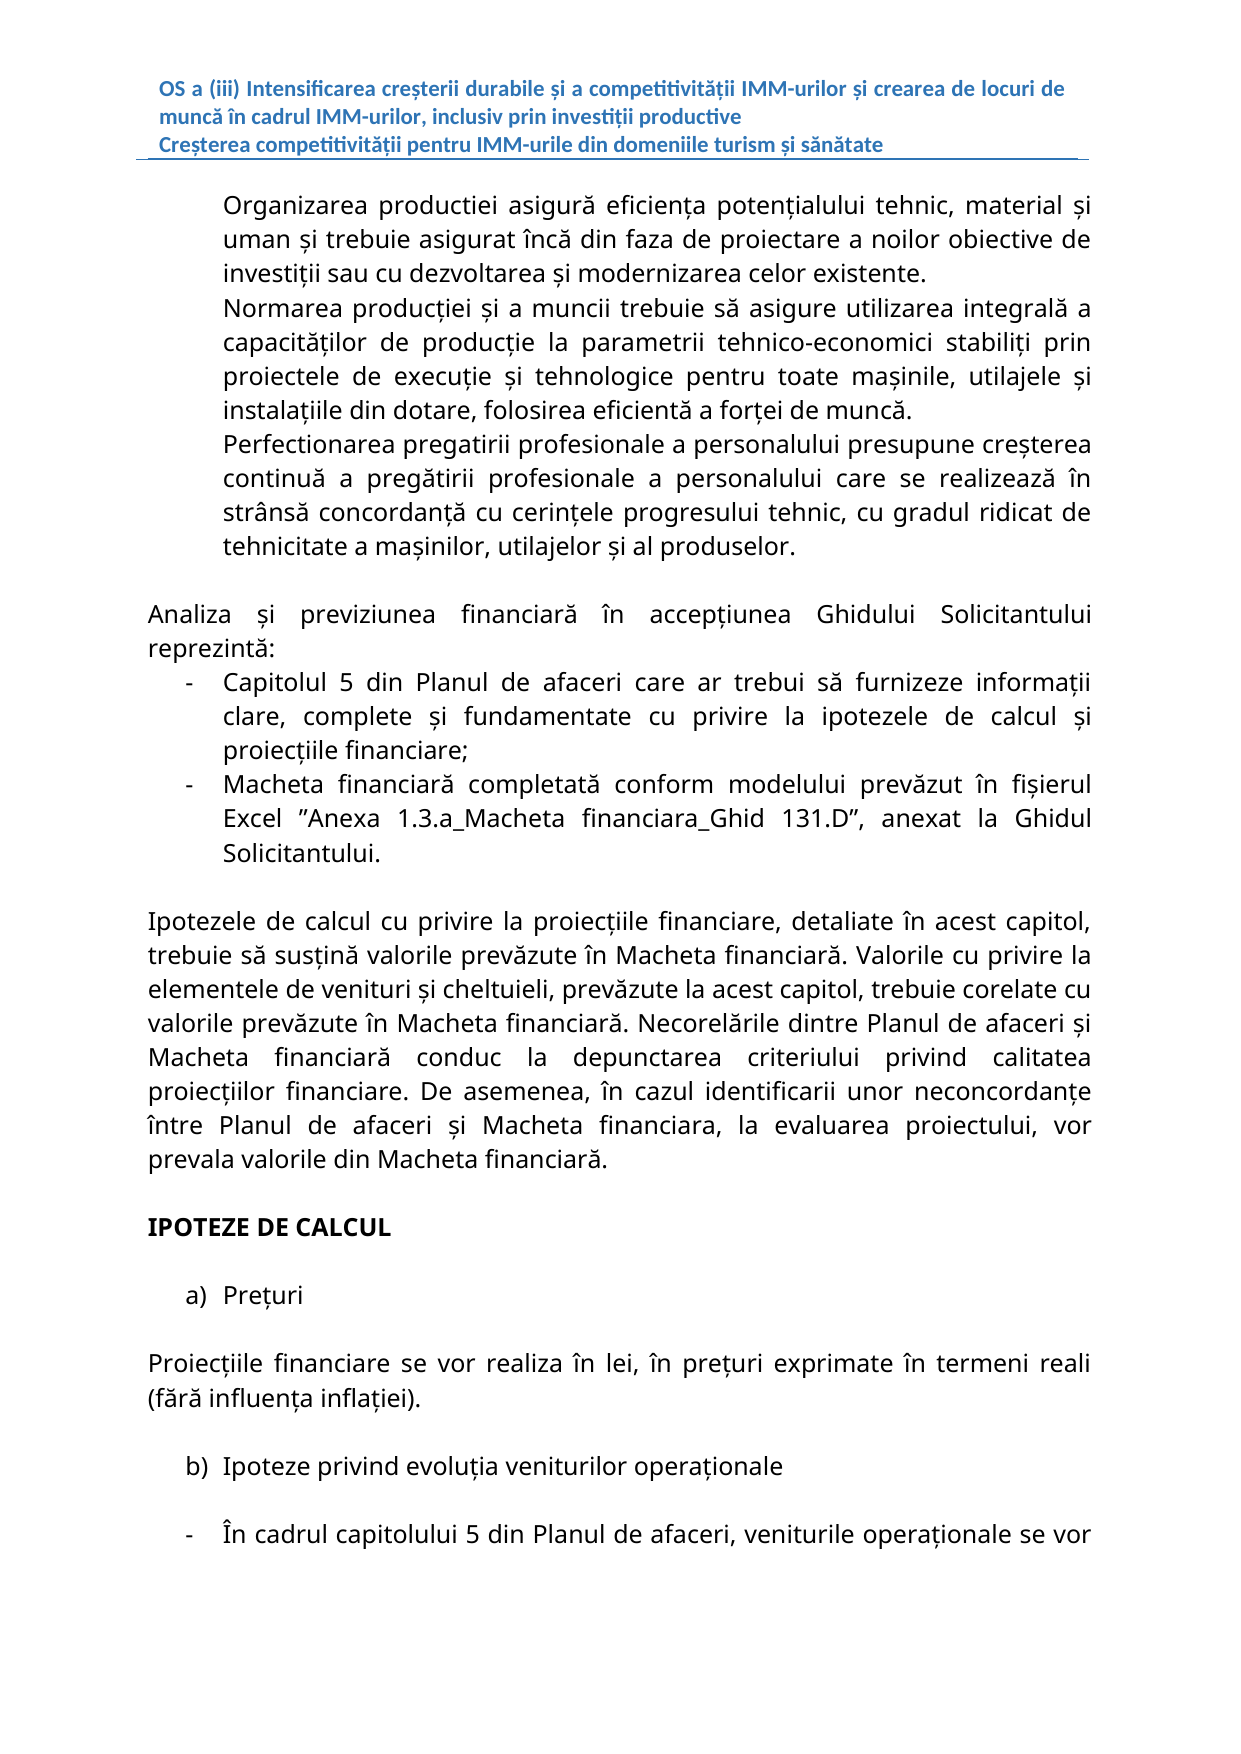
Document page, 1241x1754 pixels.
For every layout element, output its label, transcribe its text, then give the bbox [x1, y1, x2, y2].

list Organizarea productiei asigură eficiența potențialului tehnic, material și uman și trebuie asigurat încă din faza de proiectare a noilor obiective de investiții sau cu dezvoltarea și modernizarea celor existente. [223, 188, 1093, 290]
list Prețuri [185, 1278, 1093, 1312]
list Macheta financiară completată conform modelului prevăzut în fișierul Excel ”Anexa 1.3.a_Macheta financiara_Ghid 131.D”, anexat la Ghidul Solicitantului. [185, 767, 1093, 869]
list Capitolul 5 din Planul de afaceri care ar trebui să furnizeze informații clare, complete și fundamentate cu privire la ipotezele de calcul și proiecțiile financiare; [185, 665, 1093, 767]
text IPOTEZE DE CALCUL [148, 1210, 1093, 1244]
text Proiecțiile financiare se vor realiza în lei, în prețuri exprimate în termeni reali (fără influența inflației). [148, 1346, 1093, 1414]
list Normarea producției și a muncii trebuie să asigure utilizarea integrală a capacităților de producție la parametrii tehnico-economici stabiliți prin proiectele de execuție și tehnologice pentru toate mașinile, utilajele și instalațiile din dotare, folosirea eficientă a forței de muncă. [223, 290, 1093, 426]
list Ipoteze privind evoluția veniturilor operaționale [185, 1448, 1093, 1482]
text Analiza și previziunea financiară în accepțiunea Ghidului Solicitantului reprezintă: [148, 597, 1093, 665]
text Ipotezele de calcul cu privire la proiecțiile financiare, detaliate în acest capitol, trebuie să susțină valorile prevăzute în Macheta financiară. Valorile cu privire la elementele de venituri și cheltuieli, prevăzute la acest capitol, trebuie corelate cu valorile prevăzute în Macheta financiară. Necorelările dintre Planul de afaceri și Macheta financiară conduc la depunctarea criteriului privind calitatea proiecțiilor financiare. De asemenea, în cazul identificarii unor neconcordanțe între Planul de afaceri și Macheta financiara, la evaluarea proiectului, vor prevala valorile din Macheta financiară. [148, 903, 1093, 1176]
list Perfectionarea pregatirii profesionale a personalului presupune creșterea continuă a pregătirii profesionale a personalului care se realizează în strânsă concordanță cu cerințele progresului tehnic, cu gradul ridicat de tehnicitate a mașinilor, utilajelor și al produselor. [223, 426, 1093, 563]
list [185, 1516, 1093, 1551]
